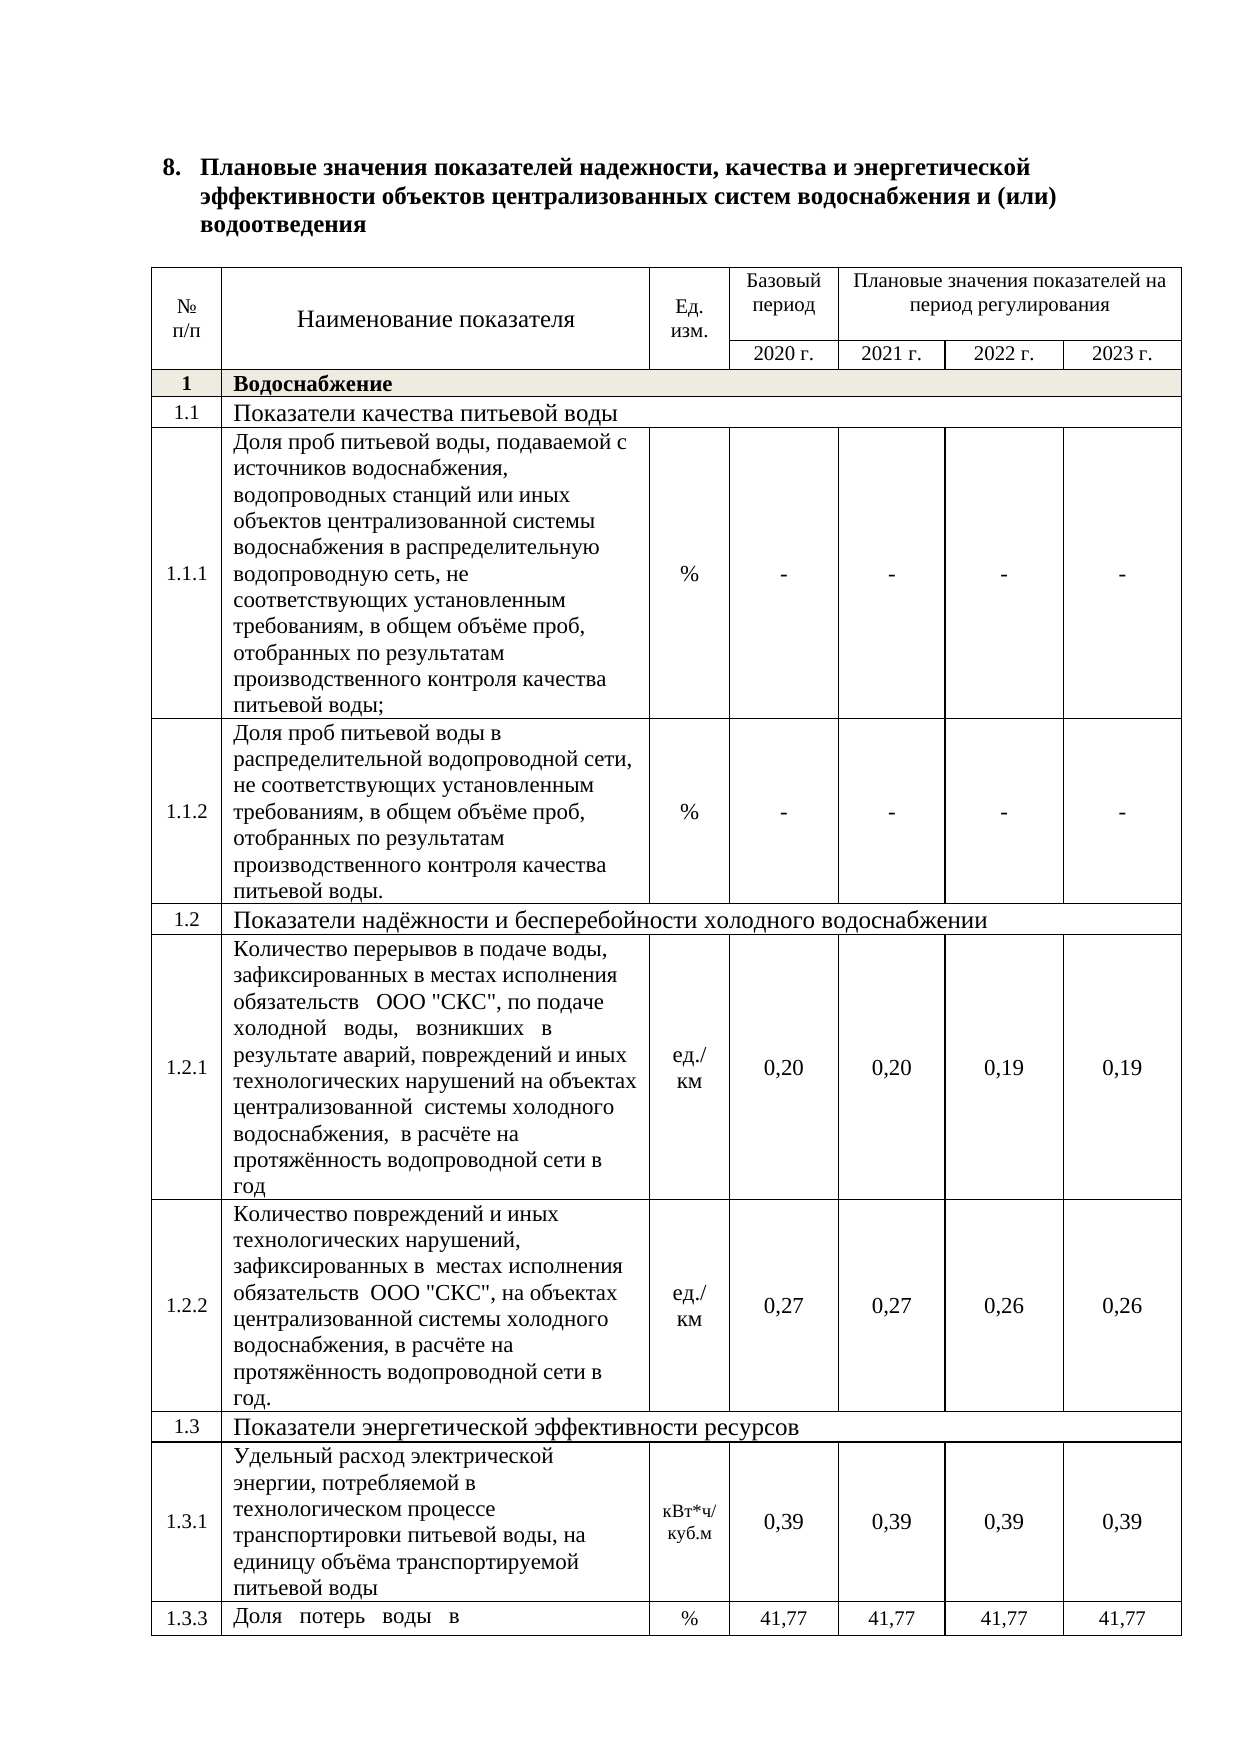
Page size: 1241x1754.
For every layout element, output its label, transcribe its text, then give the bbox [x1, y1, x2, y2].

table_cell 0,27 [730, 1200, 838, 1411]
table_cell Показатели надёжности и бесперебойности холодного водоснабжении [222, 904, 1181, 934]
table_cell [222, 1602, 649, 1635]
table_cell 1.1.2 [152, 719, 221, 903]
table_cell - [730, 428, 838, 718]
table_cell % [650, 719, 729, 903]
table_cell 41,77 [730, 1602, 838, 1635]
table_cell 1.1 [152, 397, 221, 427]
table_cell 0,19 [946, 935, 1063, 1199]
table_cell ед./ км [650, 935, 729, 1199]
table_cell Доля проб питьевой воды, подаваемой с источников водоснабжения, водопроводных станций или иных объектов централизованной системы водоснабжения в распределительную водопроводную сеть, не соответствующих установленным требованиям, в общем объёме проб, отобранных по результатам производственного контроля качества питьевой воды; [222, 428, 649, 718]
table_cell - [946, 719, 1063, 903]
table_cell % [650, 428, 729, 718]
table_cell - [1064, 719, 1181, 903]
table_cell 1.3.3 [152, 1602, 221, 1635]
list Плановые значения показателей надежности, качества и энергетической эффективности объектов централизованных систем водоснабжения и (или) водоотведения [162, 152, 1181, 238]
table_cell Доля проб питьевой воды в распределительной водопроводной сети, не соответствующих установленным требованиям, в общем объёме проб, отобранных по результатам производственного контроля качества питьевой воды. [222, 719, 649, 903]
table_cell 1.2 [152, 904, 221, 934]
table_cell 41,77 [946, 1602, 1063, 1635]
table_cell 0,39 [730, 1443, 838, 1601]
table_cell Количество перерывов в подаче воды, зафиксированных в местах исполнения обязательств ООО "СКС", по подаче холодной воды, возникших в результате аварий, повреждений и иных технологических нарушений на объектах централизованной системы холодного водоснабжения, в расчёте на протяжённость водопроводной сети в год [222, 935, 649, 1199]
table_cell Показатели энергетической эффективности ресурсов [222, 1412, 1181, 1441]
table_cell - [1064, 428, 1181, 718]
table_cell 2023 г. [1064, 341, 1181, 369]
table_cell Показатели качества питьевой воды [222, 397, 1181, 427]
table_cell 41,77 [839, 1602, 944, 1635]
table_cell - [839, 428, 944, 718]
table_cell 0,26 [1064, 1200, 1181, 1411]
table_cell 0,39 [1064, 1443, 1181, 1601]
table_cell % [650, 1602, 729, 1635]
table_cell 1 [152, 370, 221, 396]
table_cell Удельный расход электрической энергии, потребляемой в технологическом процессе транспортировки питьевой воды, на единицу объёма транспортируемой питьевой воды [222, 1443, 649, 1601]
table_cell 0,20 [839, 935, 944, 1199]
table_cell 1.1.1 [152, 428, 221, 718]
table_cell 1.3.1 [152, 1443, 221, 1601]
table_header № п/п [152, 268, 221, 369]
table_header Ед. изм. [650, 268, 729, 369]
table_cell 1.2.1 [152, 935, 221, 1199]
table_cell - [730, 719, 838, 903]
table_cell 2021 г. [839, 341, 944, 369]
table_cell - [946, 428, 1063, 718]
table_cell ед./ км [650, 1200, 729, 1411]
table_cell 0,20 [730, 935, 838, 1199]
table_cell 1.2.2 [152, 1200, 221, 1411]
table_cell Водоснабжение [222, 370, 1181, 396]
table_cell 0,19 [1064, 935, 1181, 1199]
table_cell 0,27 [839, 1200, 944, 1411]
table_header Базовый период [730, 268, 838, 340]
table_cell 2020 г. [730, 341, 838, 369]
table_cell Количество повреждений и иных технологических нарушений, зафиксированных в местах исполнения обязательств ООО "СКС", на объектах централизованной системы холодного водоснабжения, в расчёте на протяжённость водопроводной сети в год. [222, 1200, 649, 1411]
table_cell - [839, 719, 944, 903]
table_cell 0,26 [946, 1200, 1063, 1411]
table_cell 2022 г. [946, 341, 1063, 369]
table_header Плановые значения показателей на период регулирования [839, 268, 1181, 340]
table_cell 0,39 [839, 1443, 944, 1601]
table_cell 41,77 [1064, 1602, 1181, 1635]
table_header Наименование показателя [222, 268, 649, 369]
table_cell кВт*ч/ куб.м [650, 1443, 729, 1601]
table_cell 0,39 [946, 1443, 1063, 1601]
table_cell 1.3 [152, 1412, 221, 1441]
